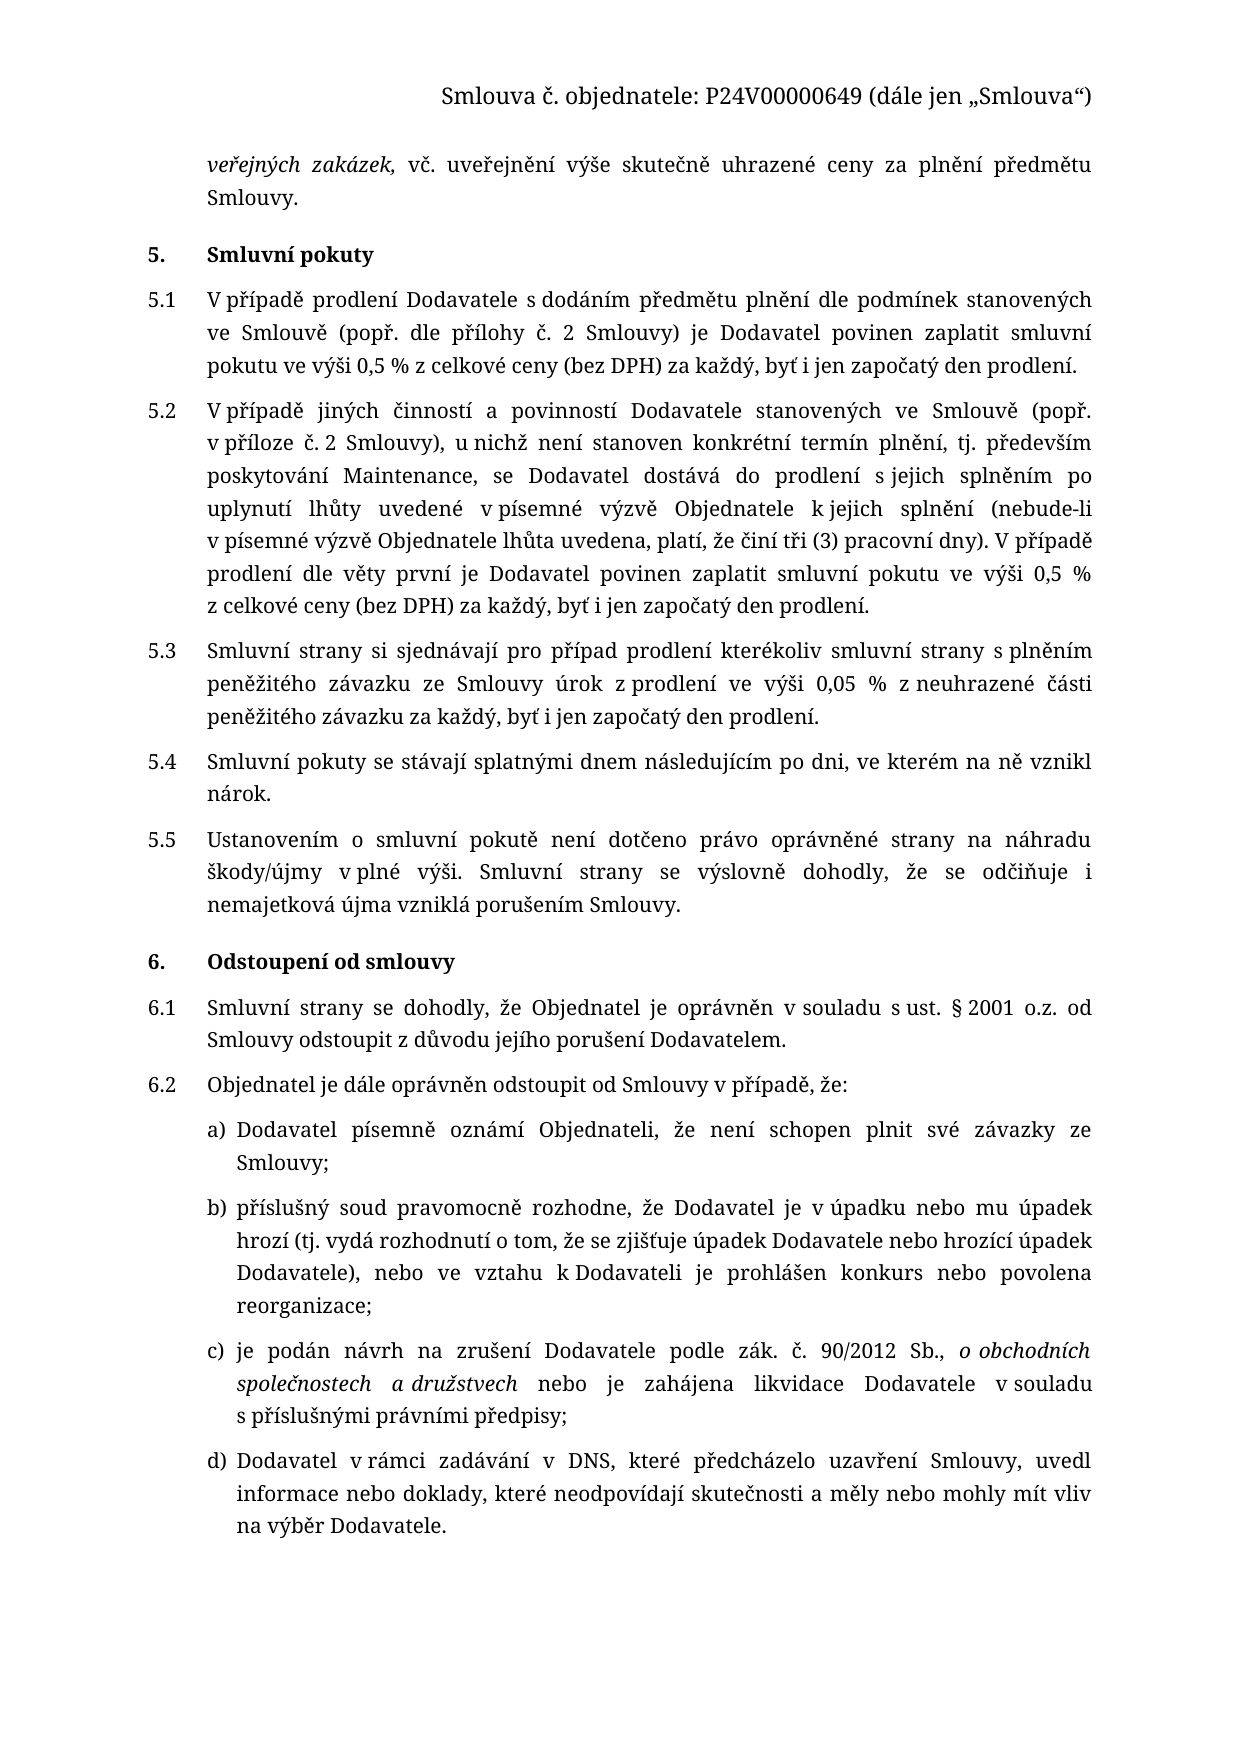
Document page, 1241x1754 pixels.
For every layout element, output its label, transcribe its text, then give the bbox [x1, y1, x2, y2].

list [148, 150, 1092, 211]
list Ustanovením o smluvní pokutě není dotčeno právo oprávněné strany na náhradu škody/újmy v plné výši. Smluvní strany se výslovně dohodly, že se odčiňuje i nemajetková újma vzniklá porušením Smlouvy. [148, 825, 1092, 918]
list příslušný soud pravomocně rozhodne, že Dodavatel je v úpadku nebo mu úpadek hrozí (tj. vydá rozhodnutí o tom, že se zjišťuje úpadek Dodavatele nebo hrozící úpadek Dodavatele), nebo ve vztahu k Dodavateli je prohlášen konkurs nebo povolena reorganizace; [207, 1193, 1092, 1319]
list Dodavatel v rámci zadávání v DNS, které předcházelo uzavření Smlouvy, uvedl informace nebo doklady, které neodpovídají skutečnosti a měly nebo mohly mít vliv na výběr Dodavatele. [207, 1446, 1092, 1540]
list je podán návrh na zrušení Dodavatele podle zák. č. 90/2012 Sb., o obchodních společnostech a družstvech nebo je zahájena likvidace Dodavatele v souladu s příslušnými právními předpisy; [207, 1336, 1092, 1430]
list Smluvní strany si sjednávají pro případ prodlení kterékoliv smluvní strany s plněním peněžitého závazku ze Smlouvy úrok z prodlení ve výši 0,05 % z neuhrazené části peněžitého závazku za každý, byť i jen započatý den prodlení. [148, 637, 1092, 730]
list V případě jiných činností a povinností Dodavatele stanovených ve Smlouvě (popř. v příloze č. 2 Smlouvy), u nichž není stanoven konkrétní termín plnění, tj. především poskytování Maintenance, se Dodavatel dostává do prodlení s jejich splněním po uplynutí lhůty uvedené v písemné výzvě Objednatele k jejich splnění (nebude-li v písemné výzvě Objednatele lhůta uvedena, platí, že činí tři (3) pracovní dny). V případě prodlení dle věty první je Dodavatel povinen zaplatit smluvní pokutu ve výši 0,5 % z celkové ceny (bez DPH) za každý, byť i jen započatý den prodlení. [148, 396, 1092, 620]
list Smluvní strany se dohodly, že Objednatel je oprávněn v souladu s ust. § 2001 o.z. od Smlouvy odstoupit z důvodu jejího porušení Dodavatelem. [148, 993, 1092, 1054]
list Smluvní pokuty se stávají splatnými dnem následujícím po dni, ve kterém na ně vznikl nárok. [148, 747, 1092, 808]
list Smluvní pokuty [148, 241, 1092, 269]
list Dodavatel písemně oznámí Objednateli, že není schopen plnit své závazky ze Smlouvy; [207, 1115, 1092, 1176]
list V případě prodlení Dodavatele s dodáním předmětu plnění dle podmínek stanovených ve Smlouvě (popř. dle přílohy č. 2 Smlouvy) je Dodavatel povinen zaplatit smluvní pokutu ve výši 0,5 % z celkové ceny (bez DPH) za každý, byť i jen započatý den prodlení. [148, 286, 1092, 379]
list Odstoupení od smlouvy [148, 947, 1092, 976]
list Objednatel je dále oprávněn odstoupit od Smlouvy v případě, že: [148, 1070, 1092, 1099]
